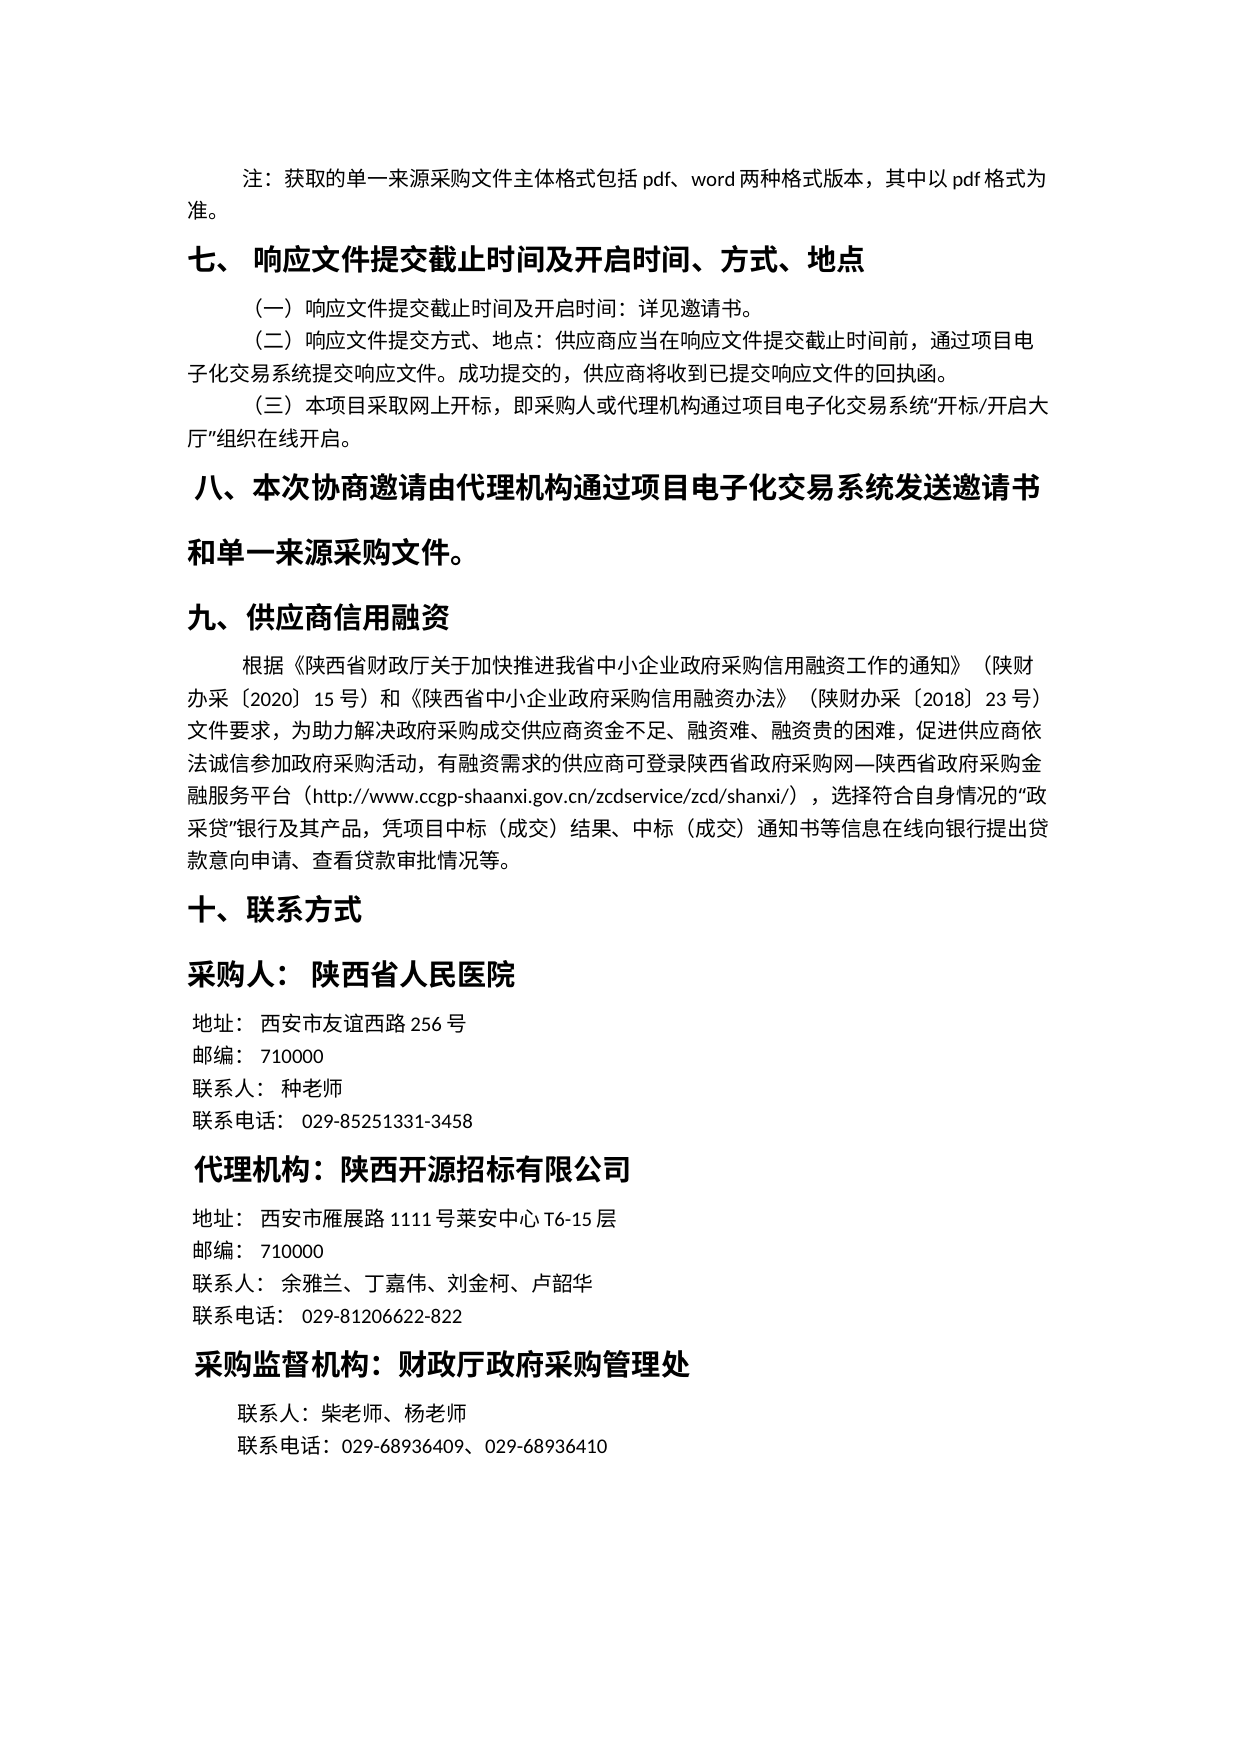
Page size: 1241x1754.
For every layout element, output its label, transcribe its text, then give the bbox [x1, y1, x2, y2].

text 联系电话：029-68936409、029-68936410 [187, 1429, 1053, 1462]
text （二）响应文件提交方式、地点：供应商应当在响应文件提交截止时间前，通过项目电子化交易系统提交响应文件。成功提交的，供应商将收到已提交响应文件的回执函。 [187, 324, 1053, 389]
text 十、联系方式 [187, 877, 1053, 942]
text 代理机构：陕西开源招标有限公司 [187, 1137, 1053, 1202]
text 邮编： 710000 [187, 1234, 1053, 1267]
text （三）本项目采取网上开标，即采购人或代理机构通过项目电子化交易系统“开标/开启大厅”组织在线开启。 [187, 389, 1053, 454]
text 联系电话： 029-81206622-822 [187, 1299, 1053, 1332]
text 邮编： 710000 [187, 1039, 1053, 1072]
text 八、本次协商邀请由代理机构通过项目电子化交易系统发送邀请书和单一来源采购文件。 [187, 454, 1053, 584]
text 注：获取的单一来源采购文件主体格式包括pdf、word两种格式版本，其中以pdf格式为准。 [187, 162, 1053, 227]
text 根据《陕西省财政厅关于加快推进我省中小企业政府采购信用融资工作的通知》（陕财办采〔2020〕15 号）和《陕西省中小企业政府采购信用融资办法》（陕财办采〔2018〕23 号）文件要求，为助力解决政府采购成交供应商资金不足、融资难、融资贵的困难，促进供应商依法诚信参加政府采购活动，有融资需求的供应商可登录陕西省政府采购网—陕西省政府采购金融服务平台（http://www.ccgp-shaanxi.gov.cn/zcdservice/zcd/shanxi/），选择符合自身情况的“政采贷”银行及其产品，凭项目中标（成交）结果、中标（成交）通知书等信息在线向银行提出贷款意向申请、查看贷款审批情况等。 [187, 649, 1053, 877]
text 联系电话： 029-85251331-3458 [187, 1104, 1053, 1137]
text 七、 响应文件提交截止时间及开启时间、方式、地点 [187, 227, 1053, 292]
text 联系人：柴老师、杨老师 [187, 1397, 1053, 1429]
text 联系人： 种老师 [187, 1072, 1053, 1104]
text 地址： 西安市雁展路1111号莱安中心T6-15层 [187, 1202, 1053, 1234]
text 联系人： 余雅兰、丁嘉伟、刘金柯、卢韶华 [187, 1267, 1053, 1299]
text 采购监督机构：财政厅政府采购管理处 [187, 1332, 1053, 1397]
text （一）响应文件提交截止时间及开启时间：详见邀请书。 [187, 292, 1053, 324]
text 九、供应商信用融资 [187, 584, 1053, 649]
text 地址： 西安市友谊西路256号 [187, 1007, 1053, 1039]
text 采购人： 陕西省人民医院 [187, 942, 1053, 1007]
